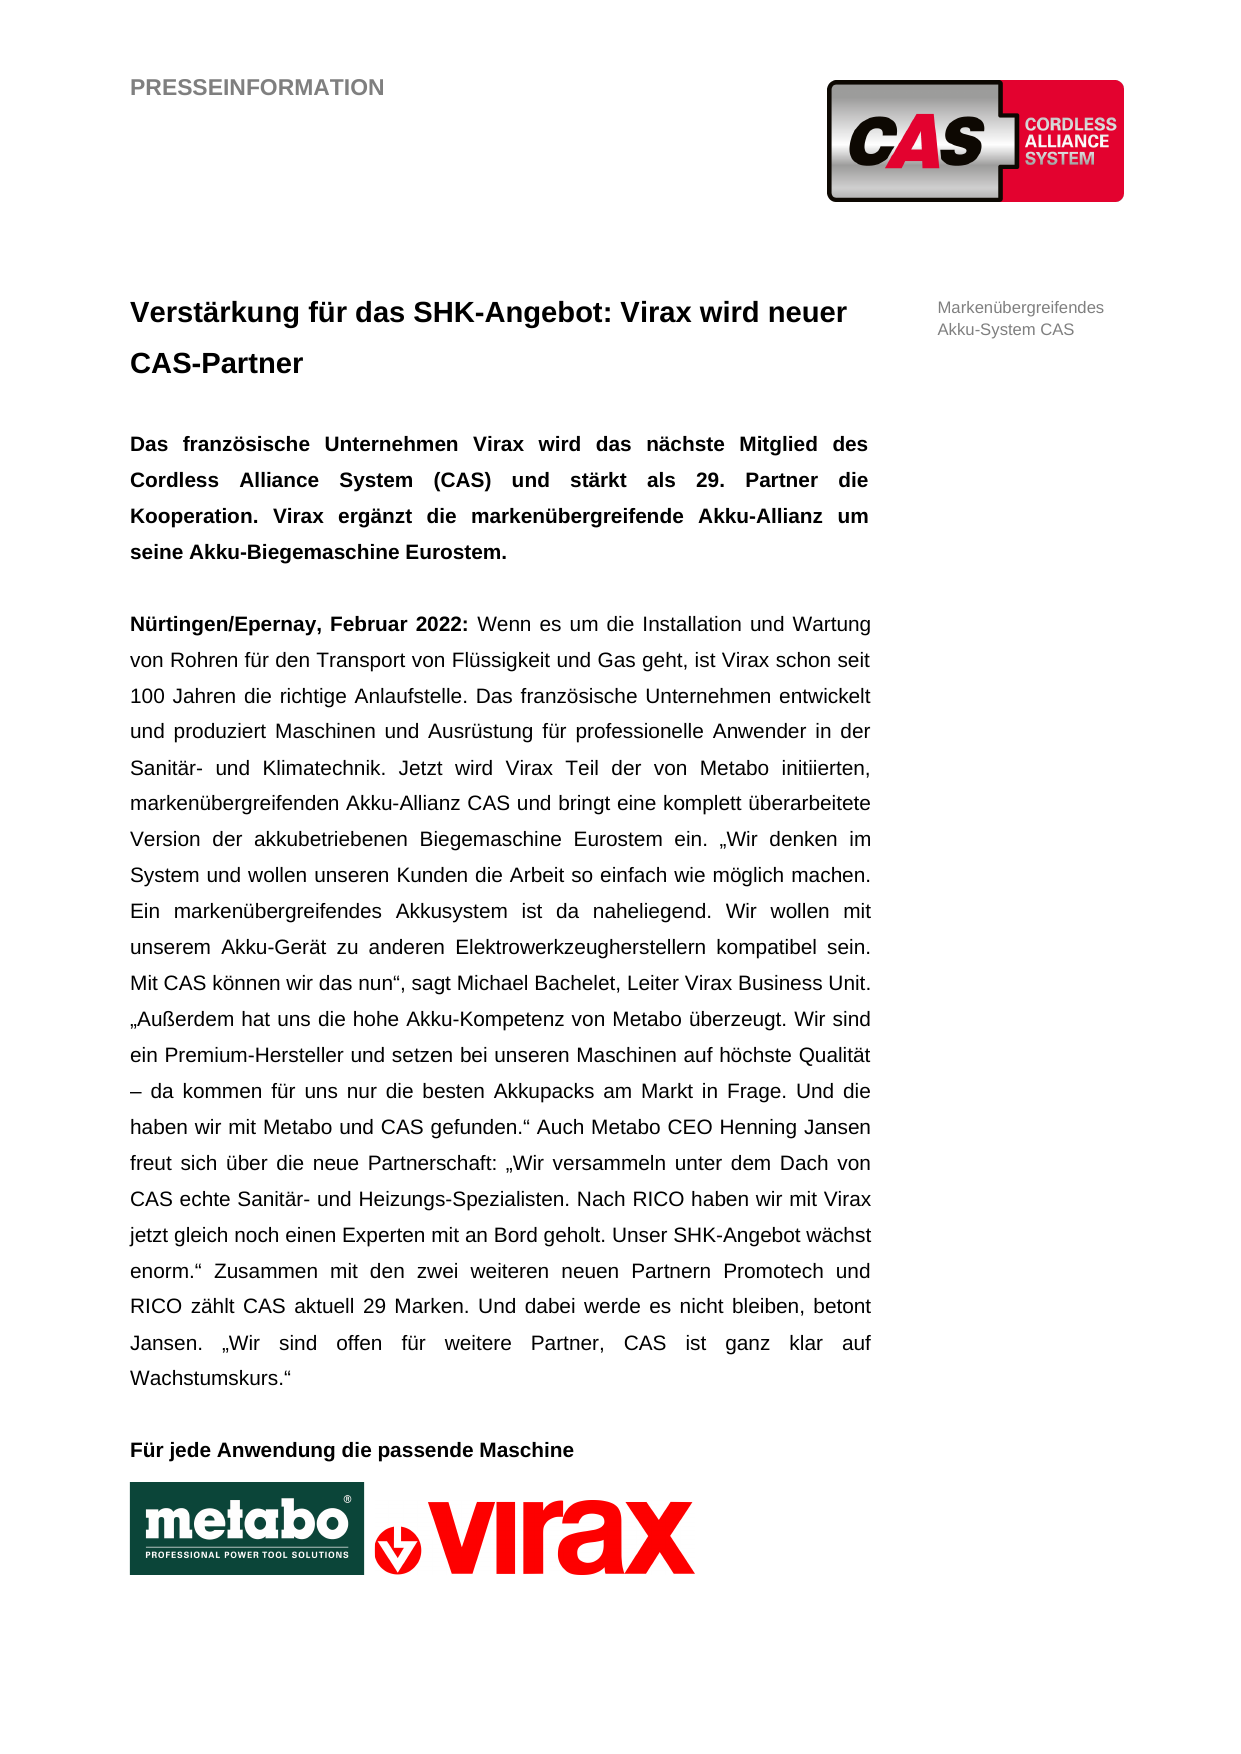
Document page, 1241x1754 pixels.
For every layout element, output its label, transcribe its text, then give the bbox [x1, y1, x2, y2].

text Nürtingen/Epernay, Februar 2022: Wenn es um die Installation und Wartung von Rohren für den Transport von Flüssigkeit und Gas geht, ist Virax schon seit 100 Jahren die richtige Anlaufstelle. Das französische Unternehmen entwickelt und produziert Maschinen und Ausrüstung für professionelle Anwender in der Sanitär- und Klimatechnik. Jetzt wird Virax Teil der von Metabo initiierten, markenübergreifenden Akku-Allianz CAS und bringt eine komplett überarbeitete Version der akkubetriebenen Biegemaschine Eurostem ein. „Wir denken im System und wollen unseren Kunden die Arbeit so einfach wie möglich machen. Ein markenübergreifendes Akkusystem ist da naheliegend. Wir wollen mit unserem Akku-Gerät zu anderen Elektrowerkzeugherstellern kompatibel sein. Mit CAS können wir das nun“, sagt Michael Bachelet, Leiter Virax Business Unit. „Außerdem hat uns die hohe Akku-Kompetenz von Metabo überzeugt. Wir sind ein Premium-Hersteller und setzen bei unseren Maschinen auf höchste Qualität – da kommen für uns nur die besten Akkupacks am Markt in Frage. Und die haben wir mit Metabo und CAS gefunden.“ Auch Metabo CEO Henning Jansen freut sich über die neue Partnerschaft: „Wir versammeln unter dem Dach von CAS echte Sanitär- und Heizungs-Spezialisten. Nach RICO haben wir mit Virax jetzt gleich noch einen Experten mit an Bord geholt. Unser SHK-Angebot wächst enorm.“ Zusammen mit den zwei weiteren neuen Partnern Promotech und RICO zählt CAS aktuell 29 Marken. Und dabei werde es nicht bleiben, betont Jansen. „Wir sind offen für weitere Partner, CAS ist ganz klar auf Wachstumskurs.“ [130, 612, 872, 1390]
picture [129, 1482, 365, 1575]
text Für jede Anwendung die passende Maschine [130, 1438, 872, 1462]
picture [374, 1500, 695, 1575]
subtitle Verstärkung für das SHK-Angebot: Virax wird neuer CAS-Partner [130, 295, 870, 379]
picture [827, 80, 1124, 202]
text Das französische Unternehmen Virax wird das nächste Mitglied des Cordless Alliance System (CAS) und stärkt als 29. Partner die Kooperation. Virax ergänzt die markenübergreifende Akku-Allianz um seine Akku-Biegemaschine Eurostem. [130, 432, 869, 564]
